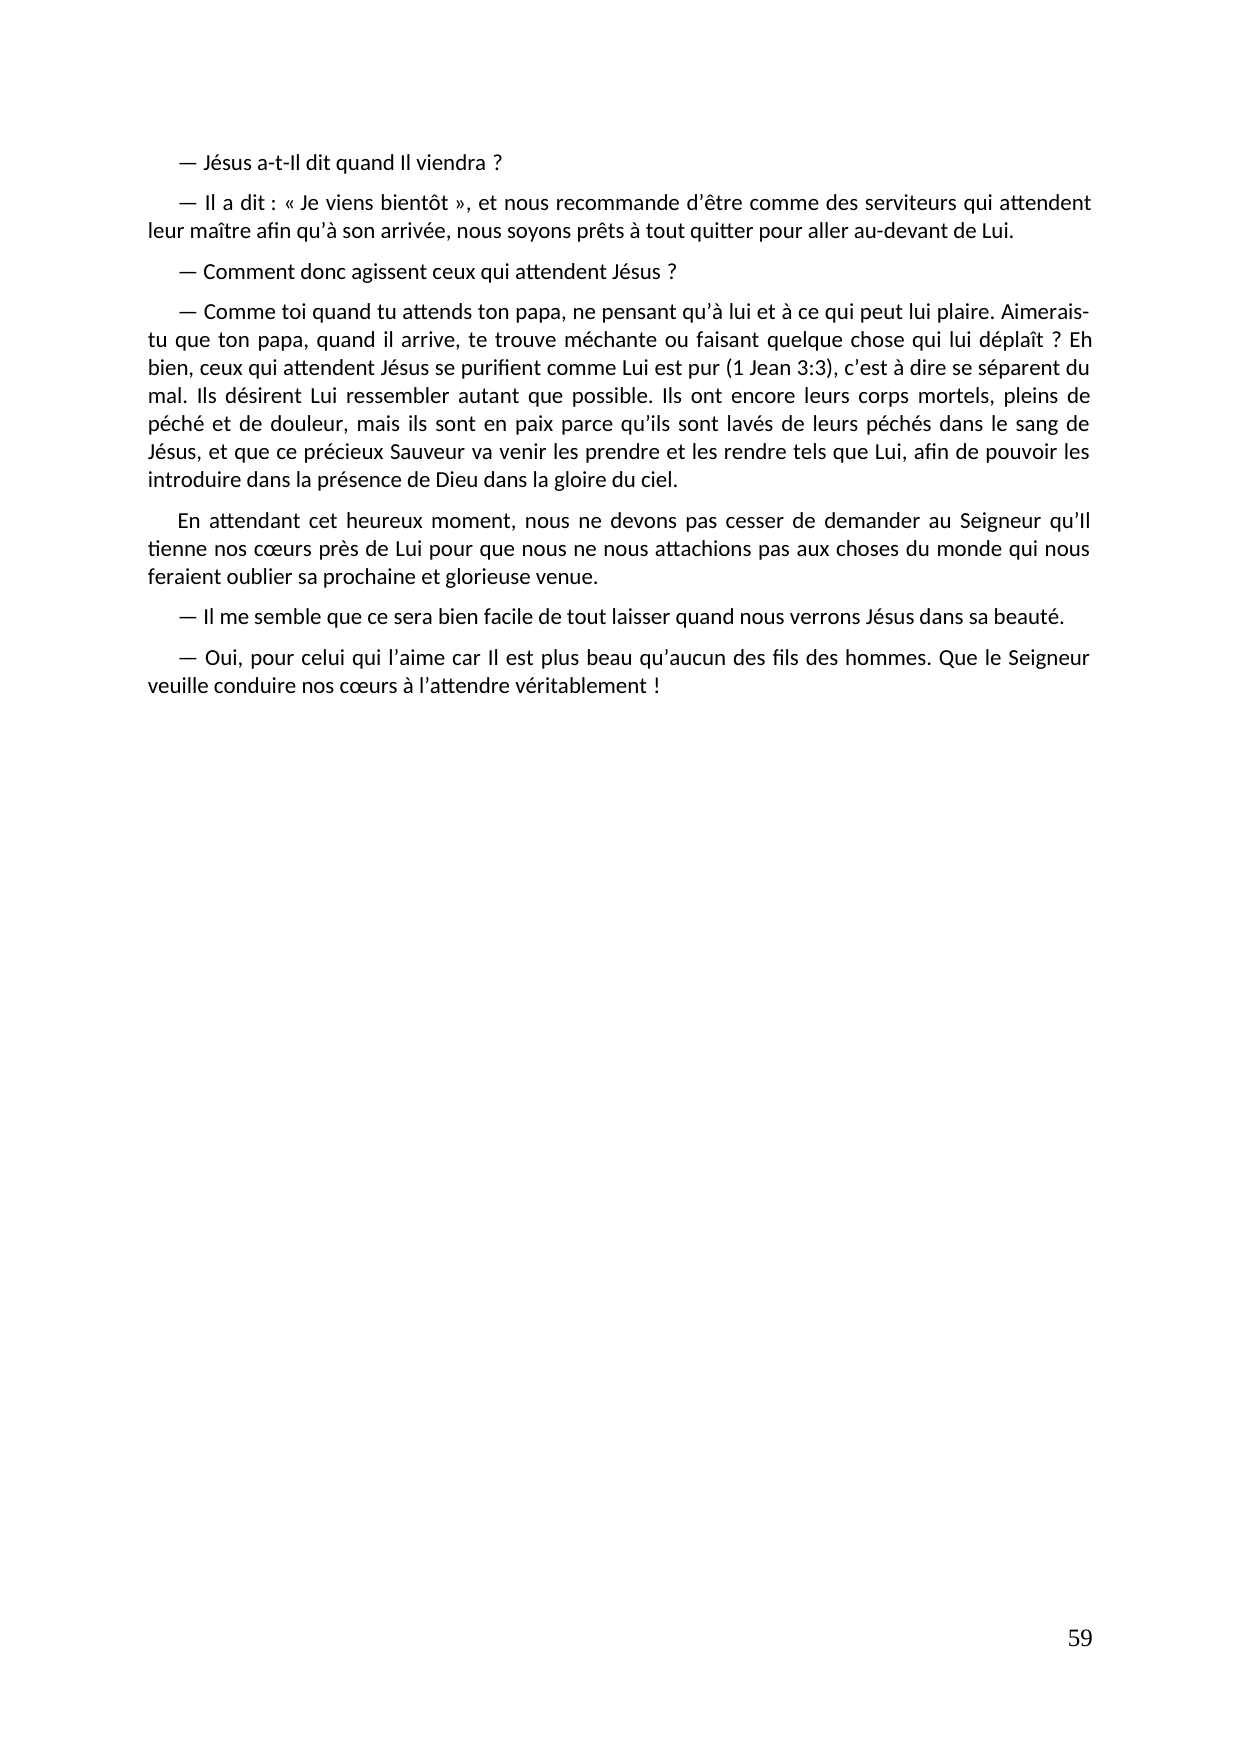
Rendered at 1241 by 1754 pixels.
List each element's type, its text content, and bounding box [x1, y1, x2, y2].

text — Jésus a-t-Il dit quand Il viendra ? [148, 148, 1092, 176]
text — Comme toi quand tu attends ton papa, ne pensant qu’à lui et à ce qui peut lui plaire. Aimerais-tu que ton papa, quand il arrive, te trouve méchante ou faisant quelque chose qui lui déplaît ? Eh bien, ceux qui attendent Jésus se purifient comme Lui est pur (1 Jean 3:3), c’est à dire se séparent du mal. Ils désirent Lui ressembler autant que possible. Ils ont encore leurs corps mortels, pleins de péché et de douleur, mais ils sont en paix parce qu’ils sont lavés de leurs péchés dans le sang de Jésus, et que ce précieux Sauveur va venir les prendre et les rendre tels que Lui, afin de pouvoir les introduire dans la présence de Dieu dans la gloire du ciel. [148, 297, 1092, 493]
text — Il me semble que ce sera bien facile de tout laisser quand nous verrons Jésus dans sa beauté. [148, 602, 1092, 631]
text — Comment donc agissent ceux qui attendent Jésus ? [148, 257, 1092, 285]
text — Il a dit : « Je viens bientôt », et nous recommande d’être comme des serviteurs qui attendent leur maître afin qu’à son arrivée, nous soyons prêts à tout quitter pour aller au-devant de Lui. [148, 188, 1092, 244]
text En attendant cet heureux moment, nous ne devons pas cesser de demander au Seigneur qu’Il tienne nos cœurs près de Lui pour que nous ne nous attachions pas aux choses du monde qui nous feraient oublier sa prochaine et glorieuse venue. [148, 506, 1092, 590]
text — Oui, pour celui qui l’aime car Il est plus beau qu’aucun des fils des hommes. Que le Seigneur veuille conduire nos cœurs à l’attendre véritablement ! [148, 643, 1092, 699]
